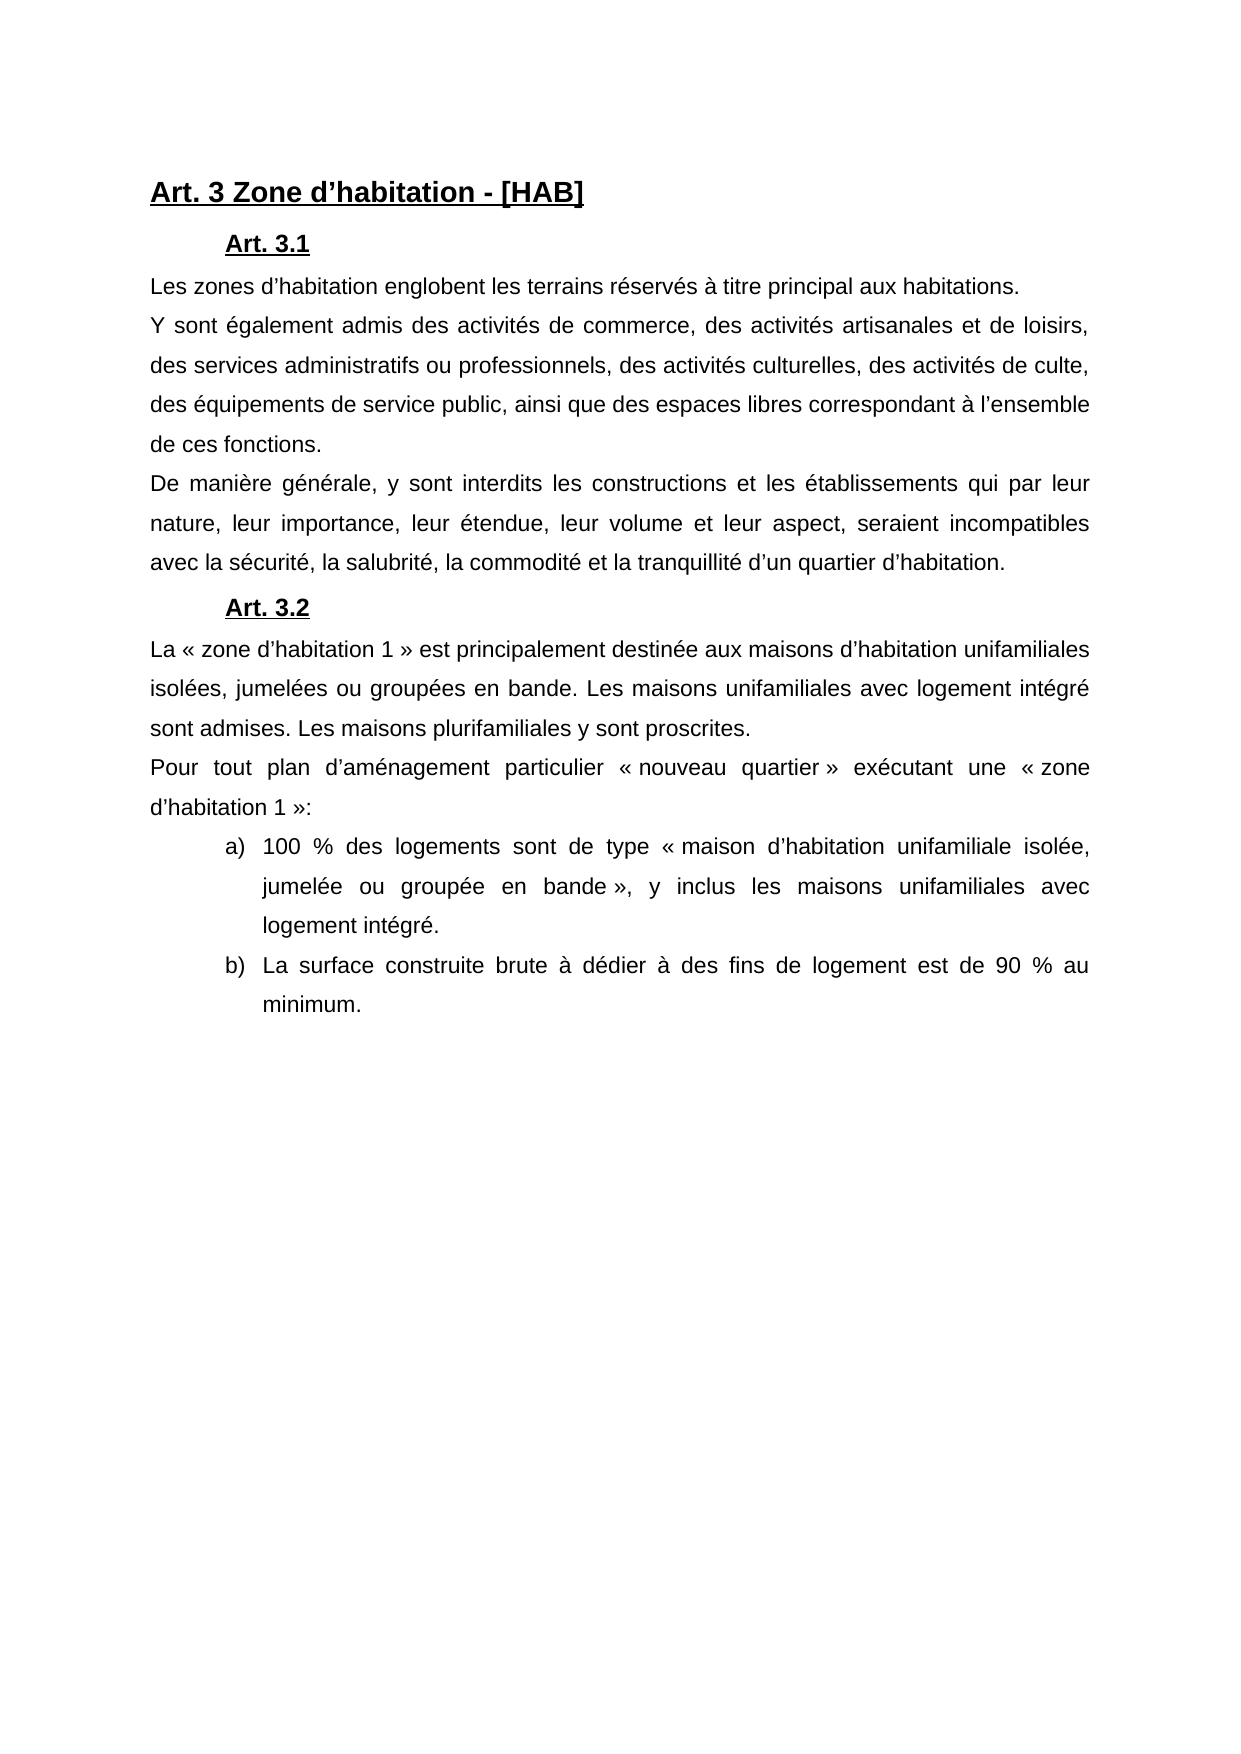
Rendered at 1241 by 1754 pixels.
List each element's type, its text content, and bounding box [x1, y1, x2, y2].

text Les zones d’habitation englobent les terrains réservés à titre principal aux habitations. [150, 273, 1090, 299]
text De manière générale, y sont interdits les constructions et les établissements qui par leur nature, leur importance, leur étendue, leur volume et leur aspect, seraient incompatibles avec la sécurité, la salubrité, la commodité et la tranquillité d’un quartier d’habitation. [150, 470, 1090, 575]
text La « zone d’habitation 1 » est principalement destinée aux maisons d’habitation unifamiliales isolées, jumelées ou groupées en bande. Les maisons unifamiliales avec logement intégré sont admises. Les maisons plurifamiliales y sont proscrites. [150, 636, 1090, 741]
text Y sont également admis des activités de commerce, des activités artisanales et de loisirs, des services administratifs ou professionnels, des activités culturelles, des activités de culte, des équipements de service public, ainsi que des espaces libres correspondant à l’ensemble de ces fonctions. [150, 312, 1090, 457]
text Pour tout plan d’aménagement particulier « nouveau quartier » exécutant une « zone d’habitation 1 »: [150, 754, 1090, 820]
list La surface construite brute à dédier à des fins de logement est de 90 % au minimum. [225, 952, 1090, 1017]
subtitle Art. 3 Zone d’habitation - [HAB] [150, 175, 1090, 208]
list 100 % des logements sont de type « maison d’habitation unifamiliale isolée, jumelée ou groupée en bande », y inclus les maisons unifamiliales avec logement intégré. [225, 833, 1090, 938]
subtitle Art. 3.2 [225, 593, 1090, 621]
subtitle Art. 3.1 [225, 229, 1090, 258]
